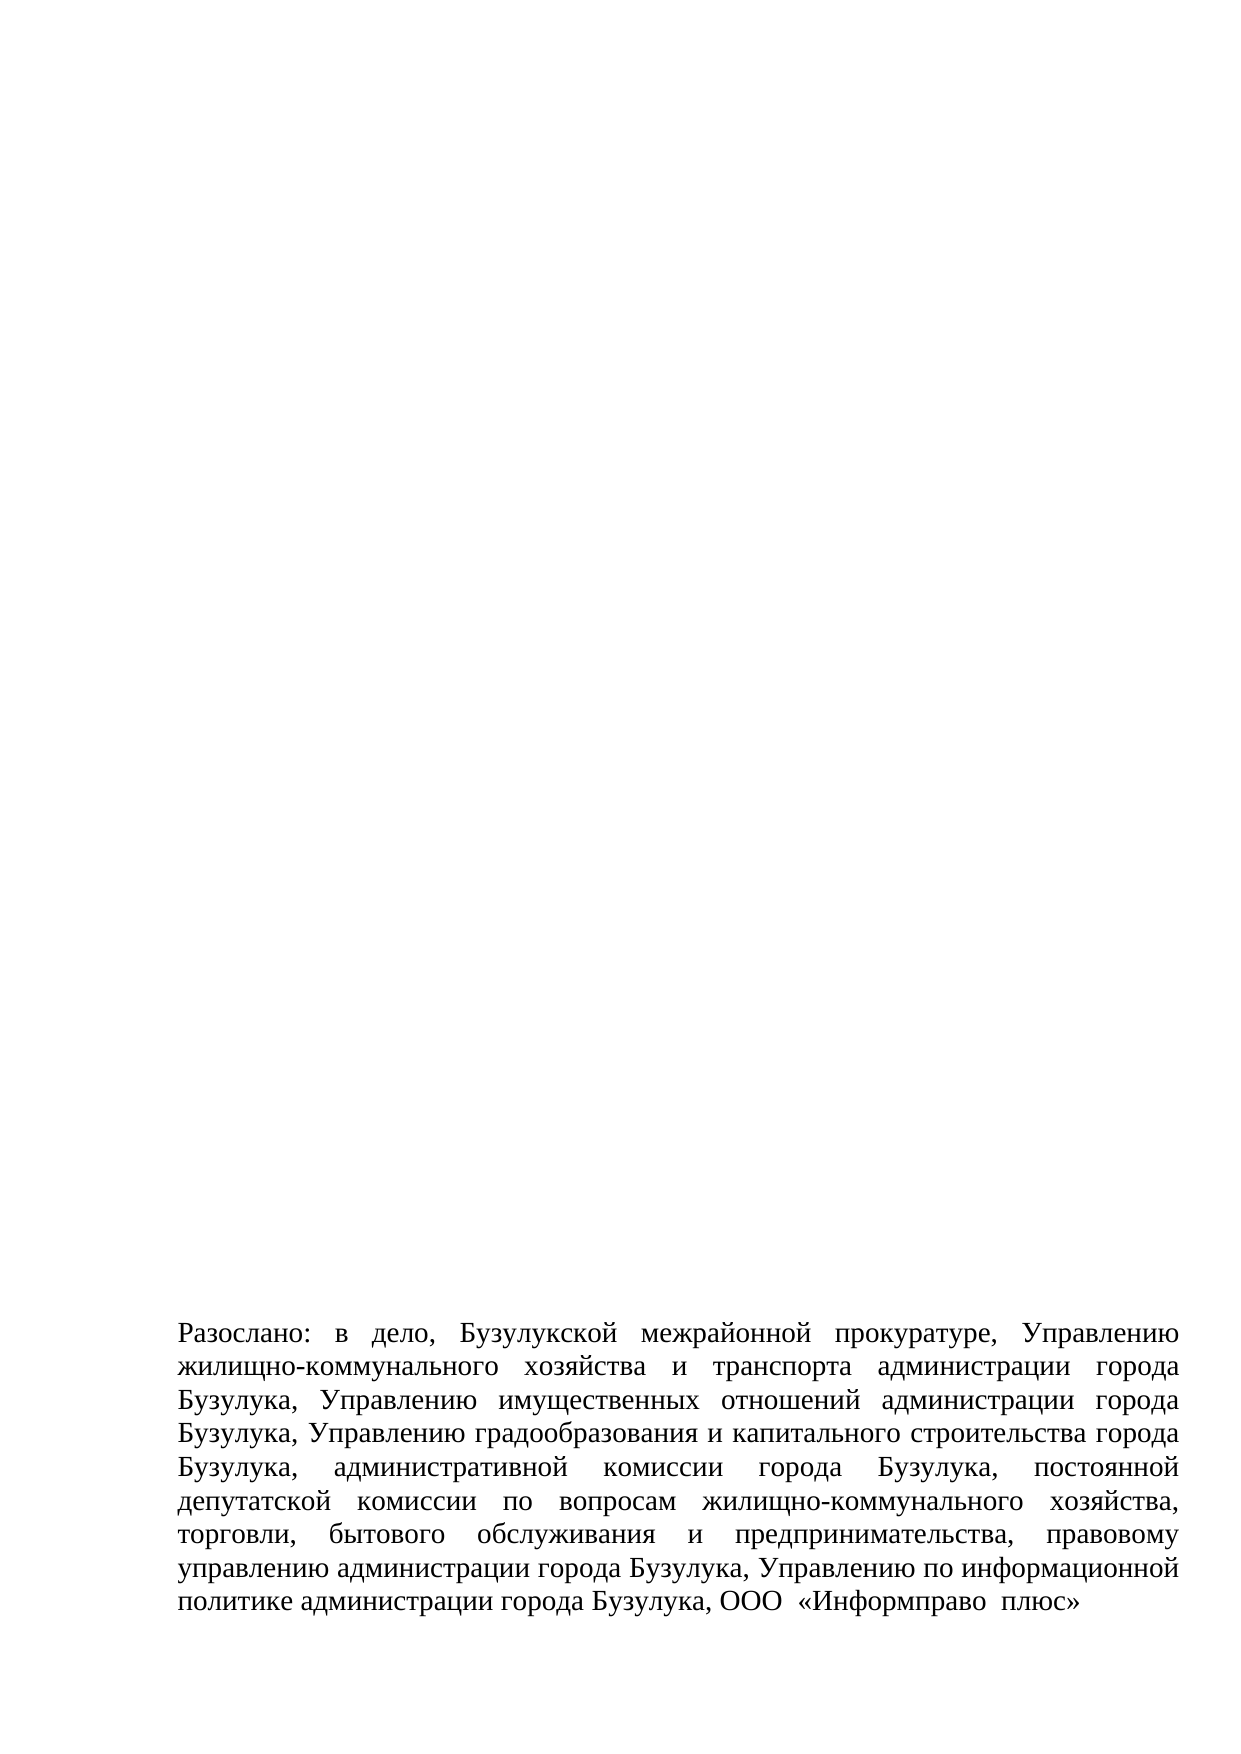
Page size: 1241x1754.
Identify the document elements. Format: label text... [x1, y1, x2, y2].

text Разослано: в дело, Бузулукской межрайонной прокуратуре, Управлению жилищно-коммунального хозяйства и транспорта администрации города Бузулука, Управлению имущественных отношений администрации города Бузулука, Управлению градообразования и капитального строительства города Бузулука, административной комиссии города Бузулука, постоянной депутатской комиссии по вопросам жилищно-коммунального хозяйства, торговли, бытового обслуживания и предпринимательства, правовому управлению администрации города Бузулука, Управлению по информационной политике администрации города Бузулука, ООО «Информправо плюс» [177, 1315, 1180, 1617]
